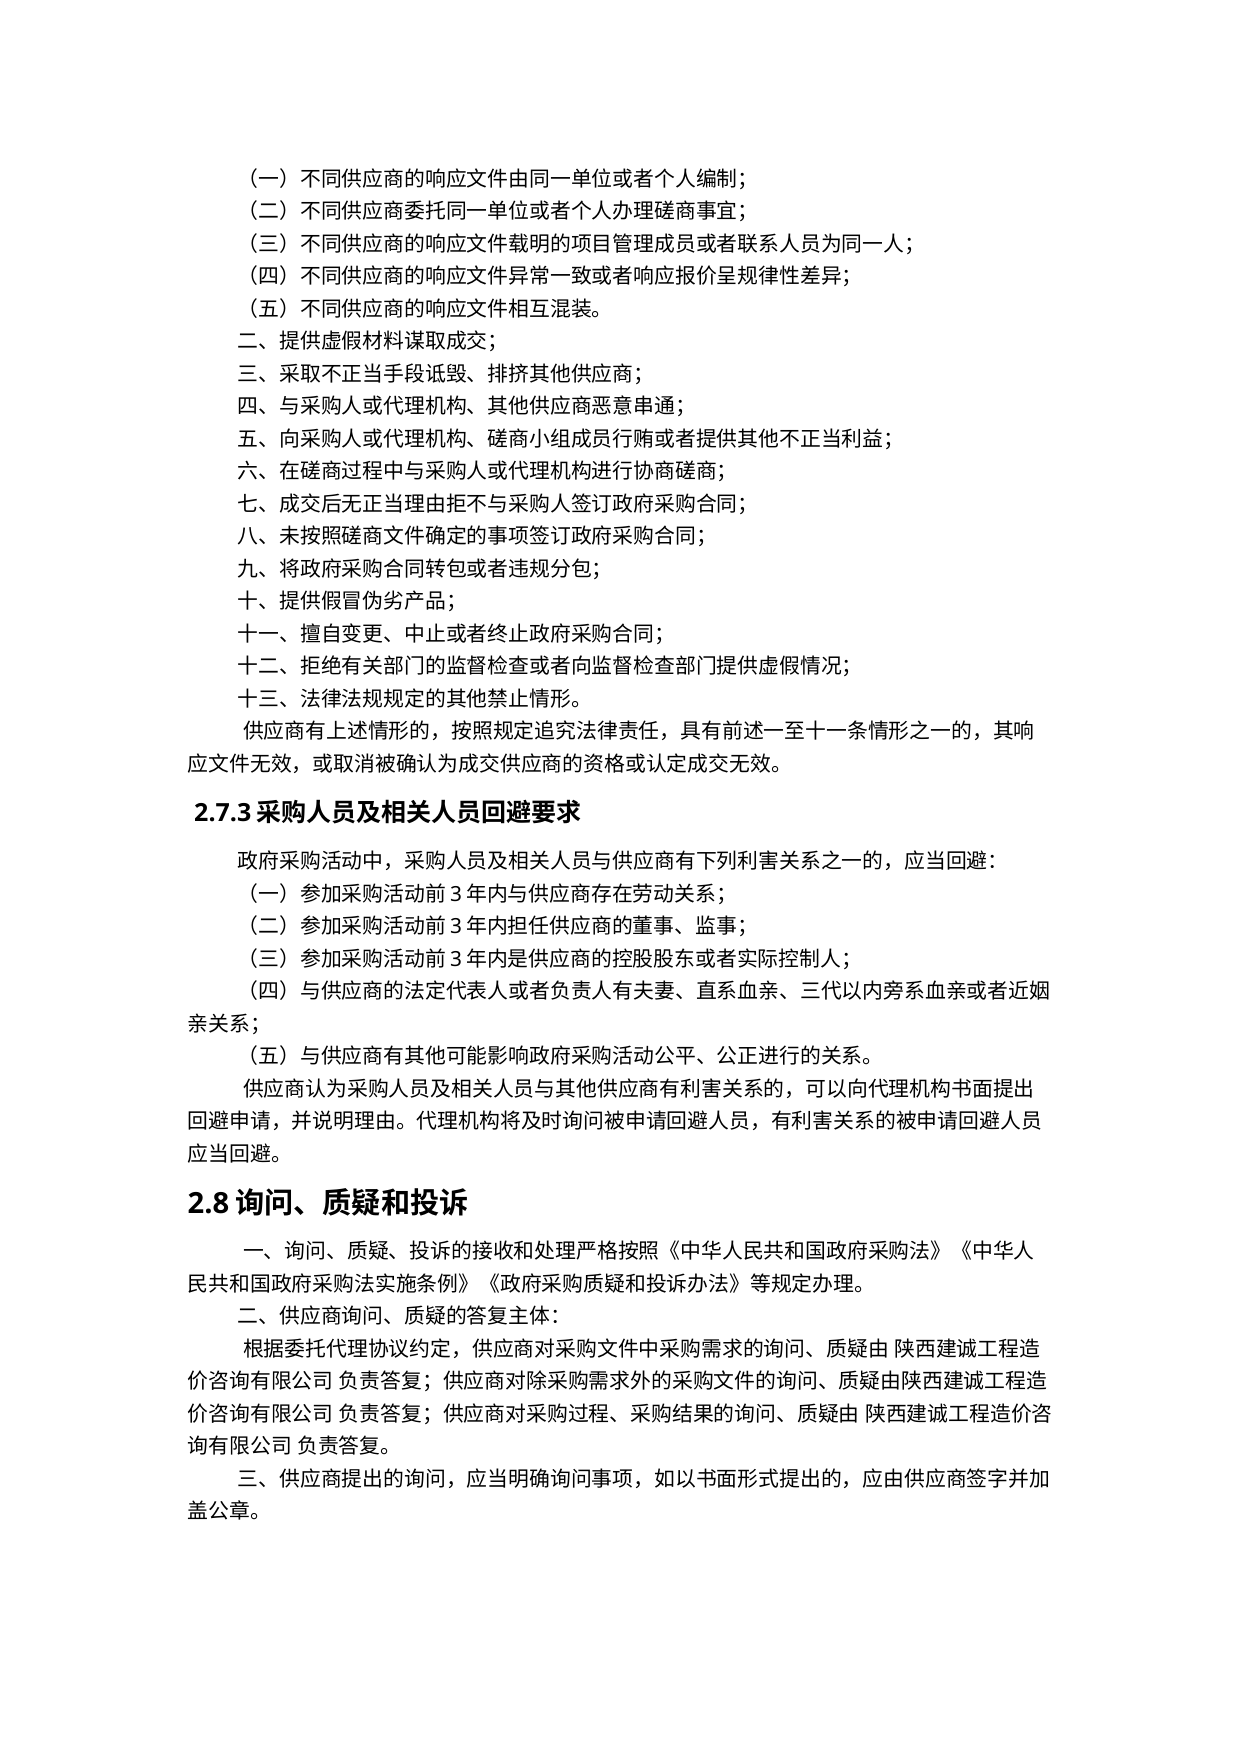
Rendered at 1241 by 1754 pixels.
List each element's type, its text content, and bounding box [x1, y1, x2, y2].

text （五）不同供应商的响应文件相互混装。 [187, 292, 1053, 324]
text 三、采取不正当手段诋毁、排挤其他供应商； [187, 357, 1053, 389]
text （二）不同供应商委托同一单位或者个人办理磋商事宜； [187, 194, 1053, 227]
text 五、向采购人或代理机构、磋商小组成员行贿或者提供其他不正当利益； [187, 422, 1053, 454]
text 二、提供虚假材料谋取成交； [187, 324, 1053, 357]
text （四）与供应商的法定代表人或者负责人有夫妻、直系血亲、三代以内旁系血亲或者近姻亲关系； [187, 974, 1053, 1039]
text 根据委托代理协议约定，供应商对采购文件中采购需求的询问、质疑由 陕西建诚工程造价咨询有限公司 负责答复；供应商对除采购需求外的采购文件的询问、质疑由陕西建诚工程造价咨询有限公司 负责答复；供应商对采购过程、采购结果的询问、质疑由 陕西建诚工程造价咨询有限公司 负责答复。 [187, 1332, 1053, 1462]
text 十三、法律法规规定的其他禁止情形。 [187, 682, 1053, 714]
text 十、提供假冒伪劣产品； [187, 584, 1053, 617]
text 七、成交后无正当理由拒不与采购人签订政府采购合同； [187, 487, 1053, 519]
text 供应商有上述情形的，按照规定追究法律责任，具有前述一至十一条情形之一的，其响应文件无效，或取消被确认为成交供应商的资格或认定成交无效。 [187, 714, 1053, 779]
text （一）不同供应商的响应文件由同一单位或者个人编制； [187, 162, 1053, 194]
text 四、与采购人或代理机构、其他供应商恶意串通； [187, 389, 1053, 422]
text 2.8询问、质疑和投诉 [187, 1169, 1053, 1234]
text 三、供应商提出的询问，应当明确询问事项，如以书面形式提出的，应由供应商签字并加盖公章。 [187, 1462, 1053, 1527]
text （三）参加采购活动前3年内是供应商的控股股东或者实际控制人； [187, 942, 1053, 974]
text （四）不同供应商的响应文件异常一致或者响应报价呈规律性差异； [187, 259, 1053, 292]
text （五）与供应商有其他可能影响政府采购活动公平、公正进行的关系。 [187, 1039, 1053, 1072]
text （二）参加采购活动前3年内担任供应商的董事、监事； [187, 909, 1053, 942]
text （一）参加采购活动前3年内与供应商存在劳动关系； [187, 877, 1053, 909]
text 十一、擅自变更、中止或者终止政府采购合同； [187, 617, 1053, 649]
text 十二、拒绝有关部门的监督检查或者向监督检查部门提供虚假情况； [187, 649, 1053, 682]
text 六、在磋商过程中与采购人或代理机构进行协商磋商； [187, 454, 1053, 487]
text 九、将政府采购合同转包或者违规分包； [187, 552, 1053, 584]
text 2.7.3采购人员及相关人员回避要求 [187, 779, 1053, 844]
text （三）不同供应商的响应文件载明的项目管理成员或者联系人员为同一人； [187, 227, 1053, 259]
text 供应商认为采购人员及相关人员与其他供应商有利害关系的，可以向代理机构书面提出回避申请，并说明理由。代理机构将及时询问被申请回避人员，有利害关系的被申请回避人员应当回避。 [187, 1072, 1053, 1169]
text 二、供应商询问、质疑的答复主体： [187, 1299, 1053, 1332]
text 八、未按照磋商文件确定的事项签订政府采购合同； [187, 519, 1053, 552]
text 政府采购活动中，采购人员及相关人员与供应商有下列利害关系之一的，应当回避： [187, 844, 1053, 877]
text 一、询问、质疑、投诉的接收和处理严格按照《中华人民共和国政府采购法》《中华人民共和国政府采购法实施条例》《政府采购质疑和投诉办法》等规定办理。 [187, 1234, 1053, 1299]
